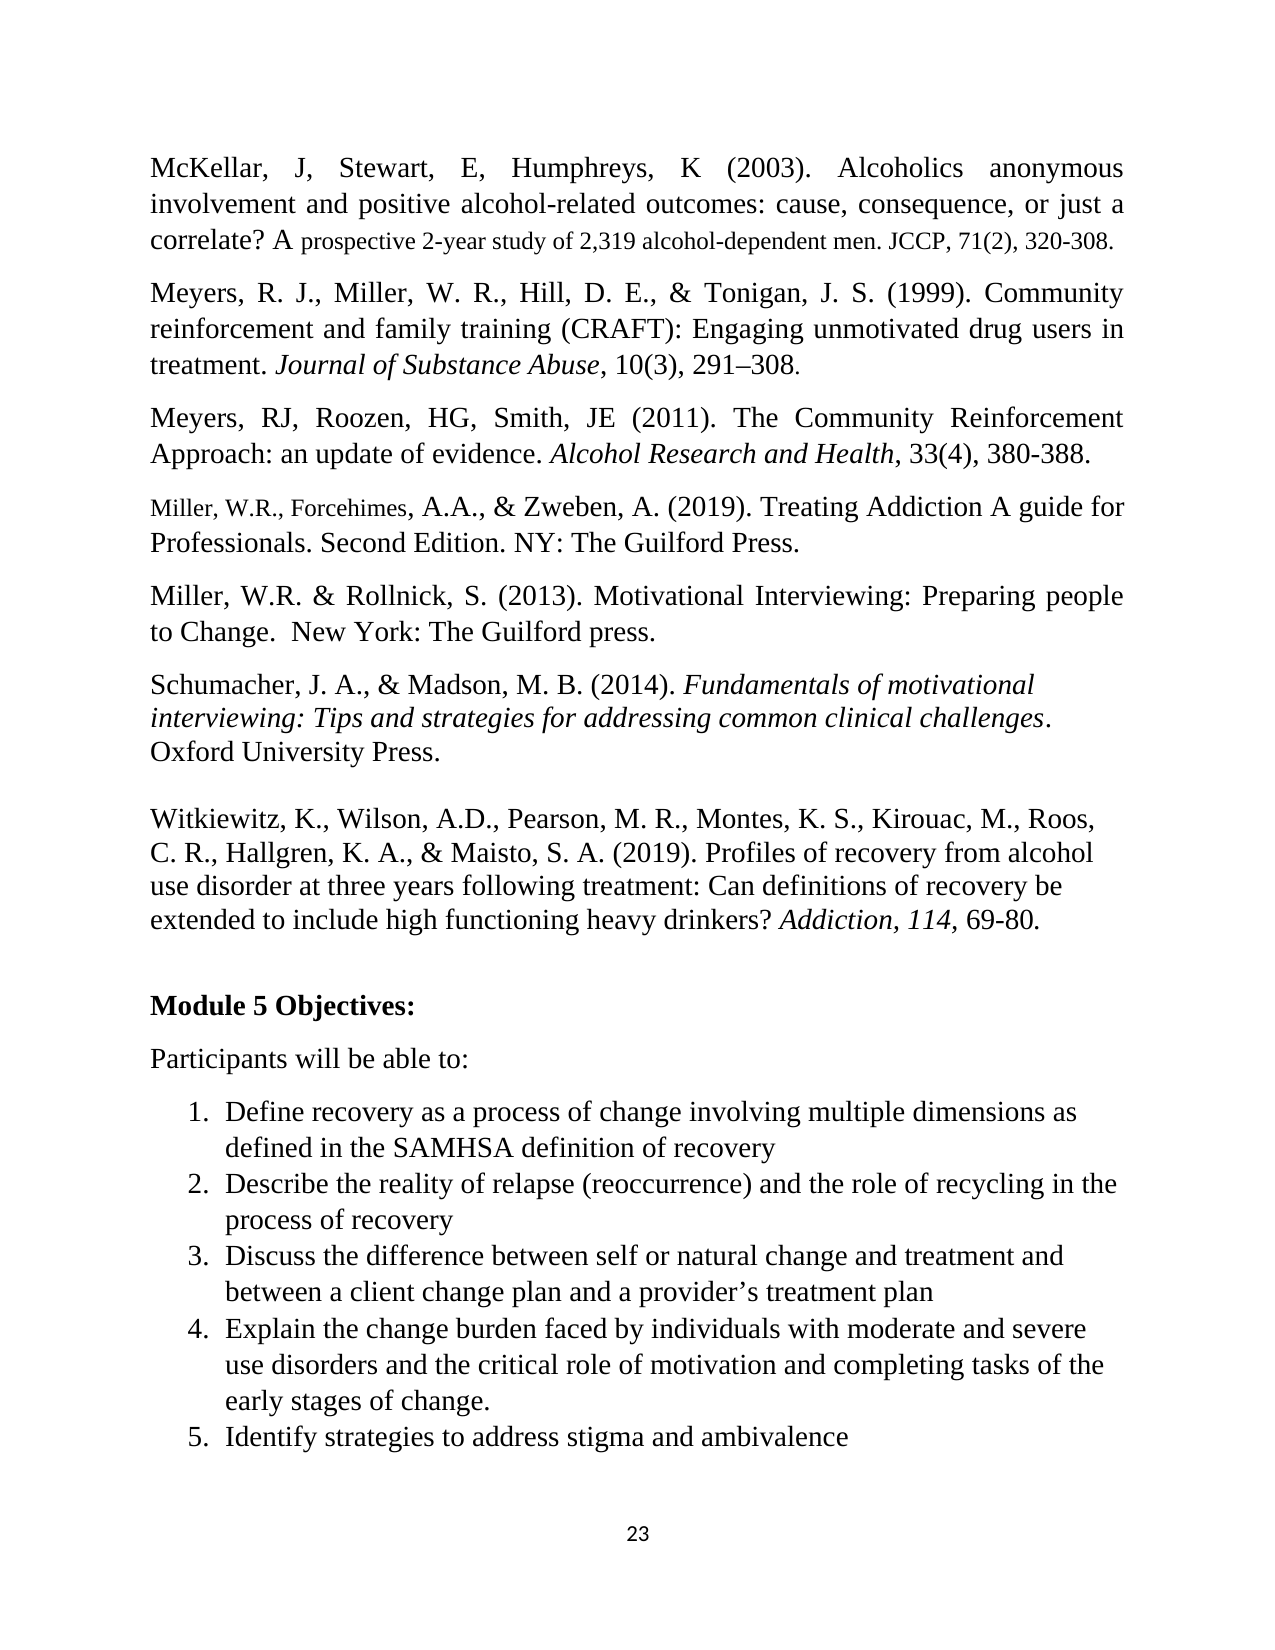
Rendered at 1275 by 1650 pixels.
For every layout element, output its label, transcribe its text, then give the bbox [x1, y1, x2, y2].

text Miller, W.R., Forcehimes, A.A., & Zweben, A. (2019). Treating Addiction A guide for Professionals. Second Edition. NY: The Guilford Press. [150, 489, 1125, 559]
text Meyers, RJ, Roozen, HG, Smith, JE (2011). The Community Reinforcement Approach: an update of evidence. Alcohol Research and Health, 33(4), 380-388. [150, 400, 1125, 470]
text Witkiewitz, K., Wilson, A.D., Pearson, M. R., Montes, K. S., Kirouac, M., Roos, C. R., Hallgren, K. A., & Maisto, S. A. (2019). Profiles of recovery from alcohol use disorder at three years following treatment: Can definitions of recovery be extended to include high functioning heavy drinkers? Addiction, 114, 69-80. [150, 801, 1125, 935]
text Meyers, R. J., Miller, W. R., Hill, D. E., & Tonigan, J. S. (1999). Community reinforcement and family training (CRAFT): Engaging unmotivated drug users in treatment. Journal of Substance Abuse, 10(3), 291–308. [150, 345, 1125, 381]
list Discuss the difference between self or natural change and treatment and between a client change plan and a provider’s treatment plan [187, 1238, 1125, 1308]
text Miller, W.R. & Rollnick, S. (2013). Motivational Interviewing: Preparing people to Change. New York: The Guilford press. [150, 578, 1125, 648]
text McKellar, J, Stewart, E, Humphreys, K (2003). Alcoholics anonymous involvement and positive alcohol-related outcomes: cause, consequence, or just a correlate? A prospective 2-year study of 2,319 alcohol-dependent men. JCCP, 71(2), 320-308. [150, 150, 1125, 256]
text Schumacher, J. A., & Madson, M. B. (2014). Fundamentals of motivational interviewing: Tips and strategies for addressing common clinical challenges. Oxford University Press. [441, 667, 1125, 768]
list Describe the reality of relapse (reoccurrence) and the role of recycling in the process of recovery [187, 1166, 1125, 1236]
text Participants will be able to: [150, 1041, 1125, 1074]
list Define recovery as a process of change involving multiple dimensions as defined in the SAMHSA definition of recovery [187, 1094, 1125, 1163]
text Module 5 Objectives: [150, 988, 1125, 1022]
list Explain the change burden faced by individuals with moderate and severe use disorders and the critical role of motivation and completing tasks of the early stages of change. [187, 1311, 1125, 1417]
list Identify strategies to address stigma and ambivalence [187, 1419, 1125, 1453]
